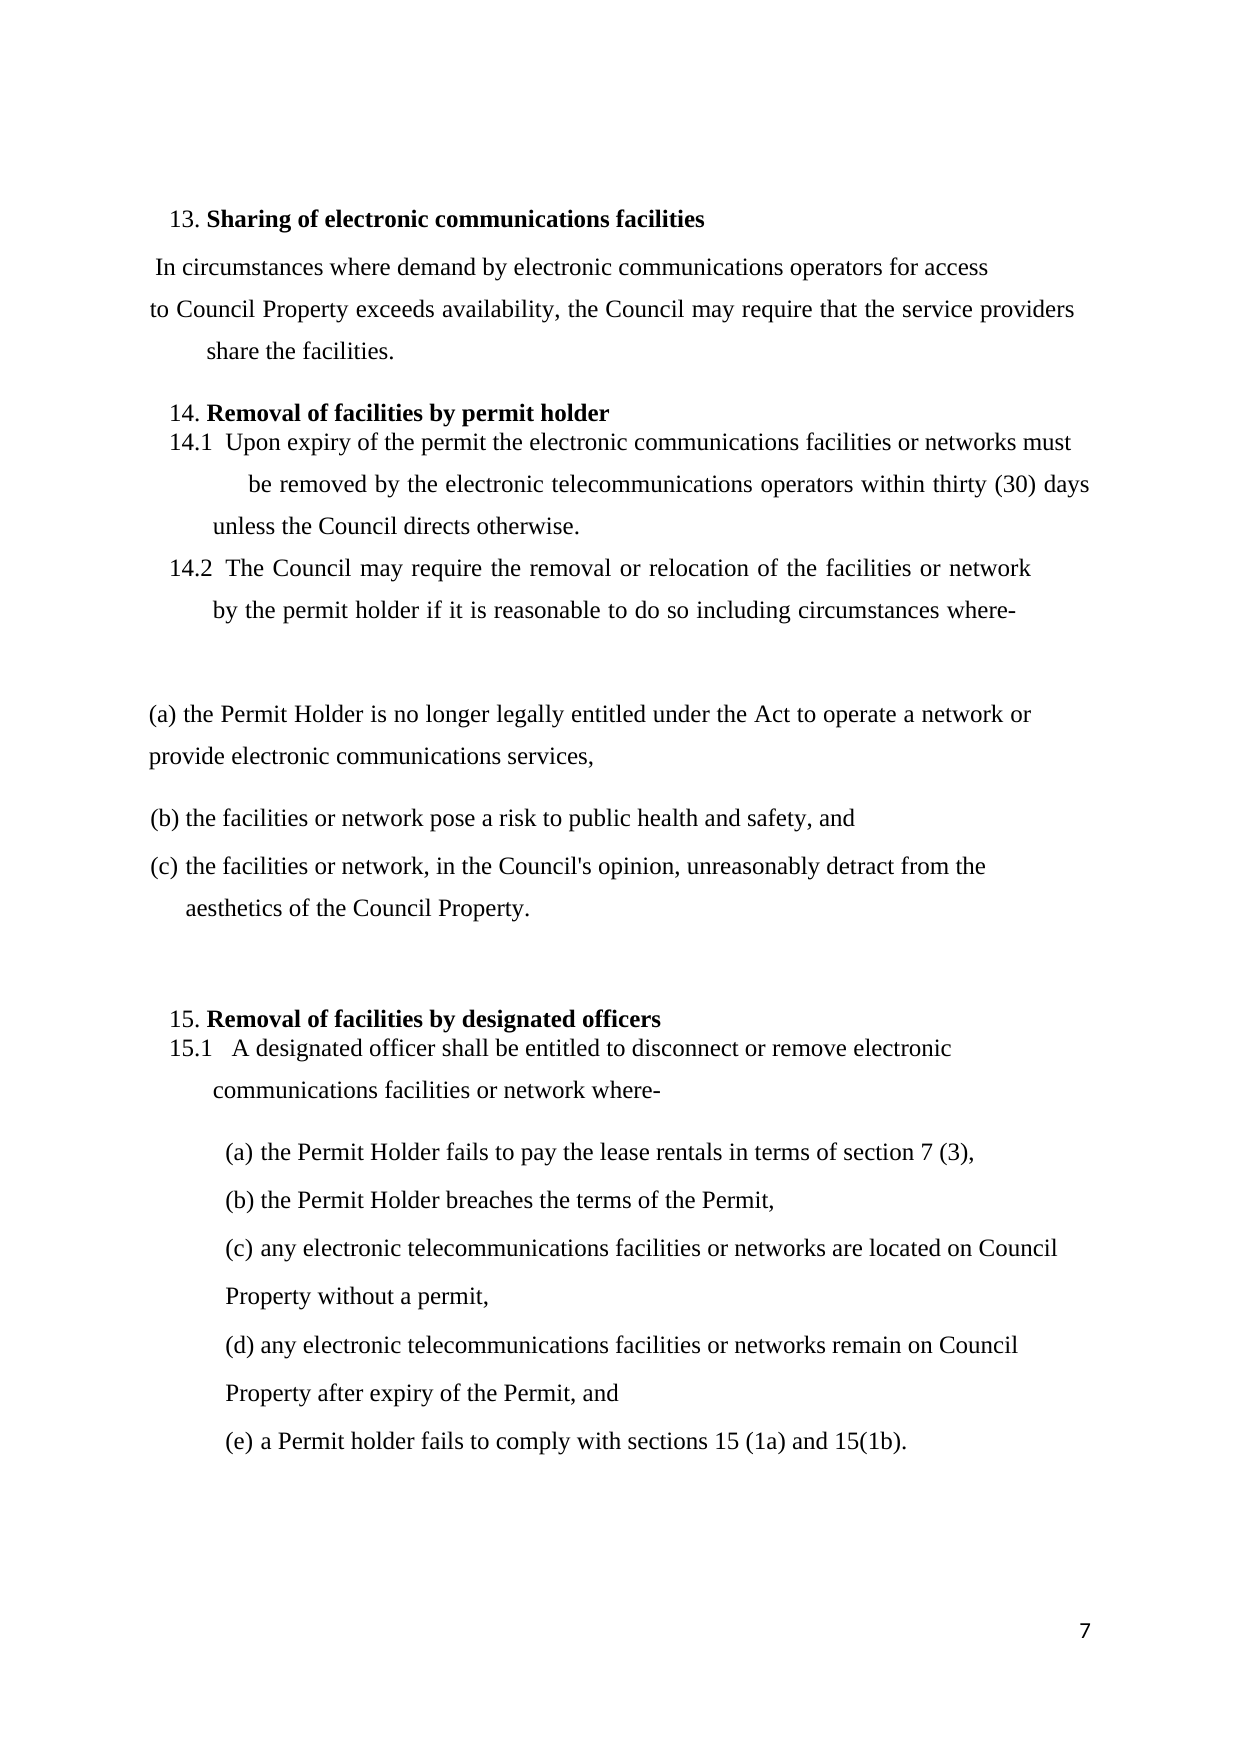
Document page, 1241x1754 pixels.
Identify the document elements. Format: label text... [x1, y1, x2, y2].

list Removal of facilities by permit holder [169, 398, 1091, 427]
list Upon expiry of the permit the electronic communications facilities or networks must be removed by the electronic telecommunications operators within thirty (30) days unless the Council directs otherwise. [169, 427, 1091, 540]
list a Permit holder fails to comply with sections 15 (1a) and 15(1b). [225, 1426, 1091, 1455]
list Sharing of electronic communications facilities [169, 204, 1092, 233]
list The Council may require the removal or relocation of the facilities or network by the permit holder if it is reasonable to do so including circumstances where- [169, 553, 1032, 666]
list the facilities or network, in the Council's opinion, unreasonably detract from the aesthetics of the Council Property. [150, 851, 1091, 922]
text In circumstances where demand by electronic communications operators for access to Council Property exceeds availability, the Council may require that the service providers share the facilities. [148, 252, 1091, 365]
list Removal of facilities by designated officers [169, 1004, 1092, 1032]
list the Permit Holder breaches the terms of the Permit, [225, 1185, 1091, 1214]
list the facilities or network pose a risk to public health and safety, and [150, 803, 1091, 832]
list the Permit Holder fails to pay the lease rentals in terms of section 7 (3), [225, 1137, 1091, 1166]
list any electronic telecommunications facilities or networks are located on Council [225, 1233, 1091, 1262]
text Property without a permit, [148, 1281, 1091, 1310]
list A designated officer shall be entitled to disconnect or remove electronic communications facilities or network where- [169, 1033, 1091, 1104]
list any electronic telecommunications facilities or networks remain on Council [225, 1330, 1091, 1358]
text (a) the Permit Holder is no longer legally entitled under the Act to operate a network or provide electronic communications services, [148, 699, 1032, 770]
text Property after expiry of the Permit, and [148, 1378, 1091, 1407]
